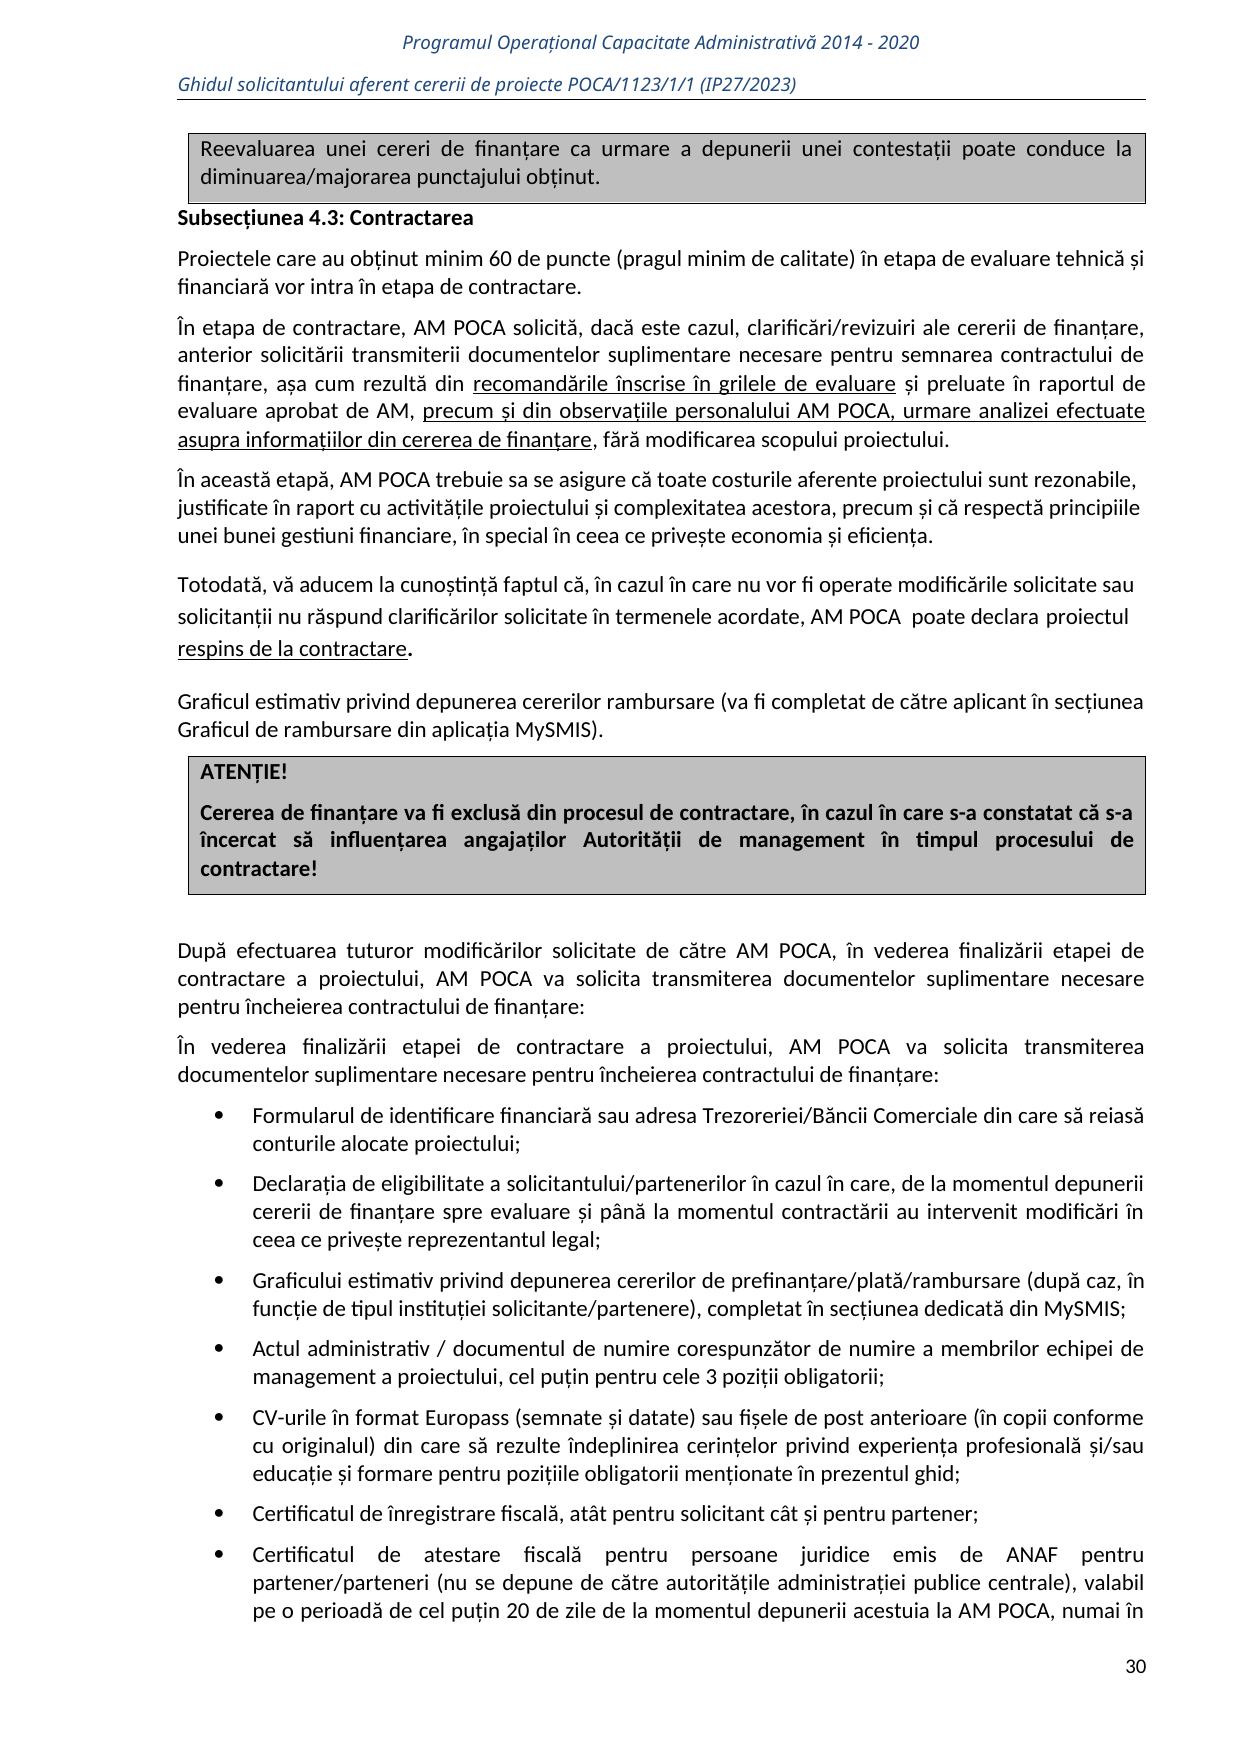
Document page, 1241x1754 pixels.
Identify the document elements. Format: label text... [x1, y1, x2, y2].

list Declarația de eligibilitate a solicitantului/partenerilor în cazul în care, de la momentul depunerii cererii de finanțare spre evaluare și până la momentul contractării au intervenit modificări în ceea ce privește reprezentantul legal; [215, 1169, 1146, 1253]
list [215, 1540, 1146, 1624]
text În etapa de contractare, AM POCA solicită, dacă este cazul, clarificări/revizuiri ale cererii de finanțare, anterior solicitării transmiterii documentelor suplimentare necesare pentru semnarea contractului de finanțare, așa cum rezultă din recomandările înscrise în grilele de evaluare și preluate în raportul de evaluare aprobat de AM, precum și din observațiile personalului AM POCA, urmare analizei efectuate asupra informațiilor din cererea de finanțare, fără modificarea scopului proiectului. [177, 313, 1146, 453]
list Formularul de identificare financiară sau adresa Trezoreriei/Băncii Comerciale din care să reiasă conturile alocate proiectului; [215, 1101, 1146, 1157]
subtitle Subsecțiunea 4.3: Contractarea [177, 203, 1146, 232]
table_header ATENȚIE! Cererea de finanţare va fi exclusă din procesul de contractare, în cazul în care s-a constatat că s-a încercat să influenţarea angajaţilor Autorităţii de management în timpul procesului de contractare! [189, 757, 1145, 894]
text Graficul estimativ privind depunerea cererilor rambursare (va fi completat de către aplicant în secțiunea Graficul de rambursare din aplicația MySMIS). [177, 687, 1146, 743]
text Totodată, vă aducem la cunoștință faptul că, în cazul în care nu vor fi operate modificările solicitate sau solicitanții nu răspund clarificărilor solicitate în termenele acordate, AM POCA poate declara proiectul respins de la contractare. [177, 570, 1146, 662]
list CV-urile în format Europass (semnate și datate) sau fișele de post anterioare (în copii conforme cu originalul) din care să rezulte îndeplinirea cerințelor privind experiența profesională și/sau educație și formare pentru pozițiile obligatorii menționate în prezentul ghid; [215, 1403, 1146, 1487]
text După efectuarea tuturor modificărilor solicitate de către AM POCA, în vederea finalizării etapei de contractare a proiectului, AM POCA va solicita transmiterea documentelor suplimentare necesare pentru încheierea contractului de finanțare: [177, 936, 1146, 1020]
list În această etapă, AM POCA trebuie sa se asigure că toate costurile aferente proiectului sunt rezonabile, justificate în raport cu activitățile proiectului și complexitatea acestora, precum și că respectă principiile unei bunei gestiuni financiare, în special în ceea ce privește economia și eficiența. [177, 465, 1146, 549]
text Proiectele care au obținut minim 60 de puncte (pragul minim de calitate) în etapa de evaluare tehnică și financiară vor intra în etapa de contractare. [177, 244, 1146, 300]
list Actul administrativ / documentul de numire corespunzător de numire a membrilor echipei de management a proiectului, cel puțin pentru cele 3 poziții obligatorii; [215, 1334, 1146, 1391]
list Graficului estimativ privind depunerea cererilor de prefinanțare/plată/rambursare (după caz, în funcție de tipul instituției solicitante/partenere), completat în secțiunea dedicată din MySMIS; [215, 1266, 1146, 1322]
text În vederea finalizării etapei de contractare a proiectului, AM POCA va solicita transmiterea documentelor suplimentare necesare pentru încheierea contractului de finanțare: [177, 1032, 1146, 1088]
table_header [189, 134, 1145, 202]
list Certificatul de înregistrare fiscală, atât pentru solicitant cât și pentru partener; [215, 1499, 1146, 1528]
